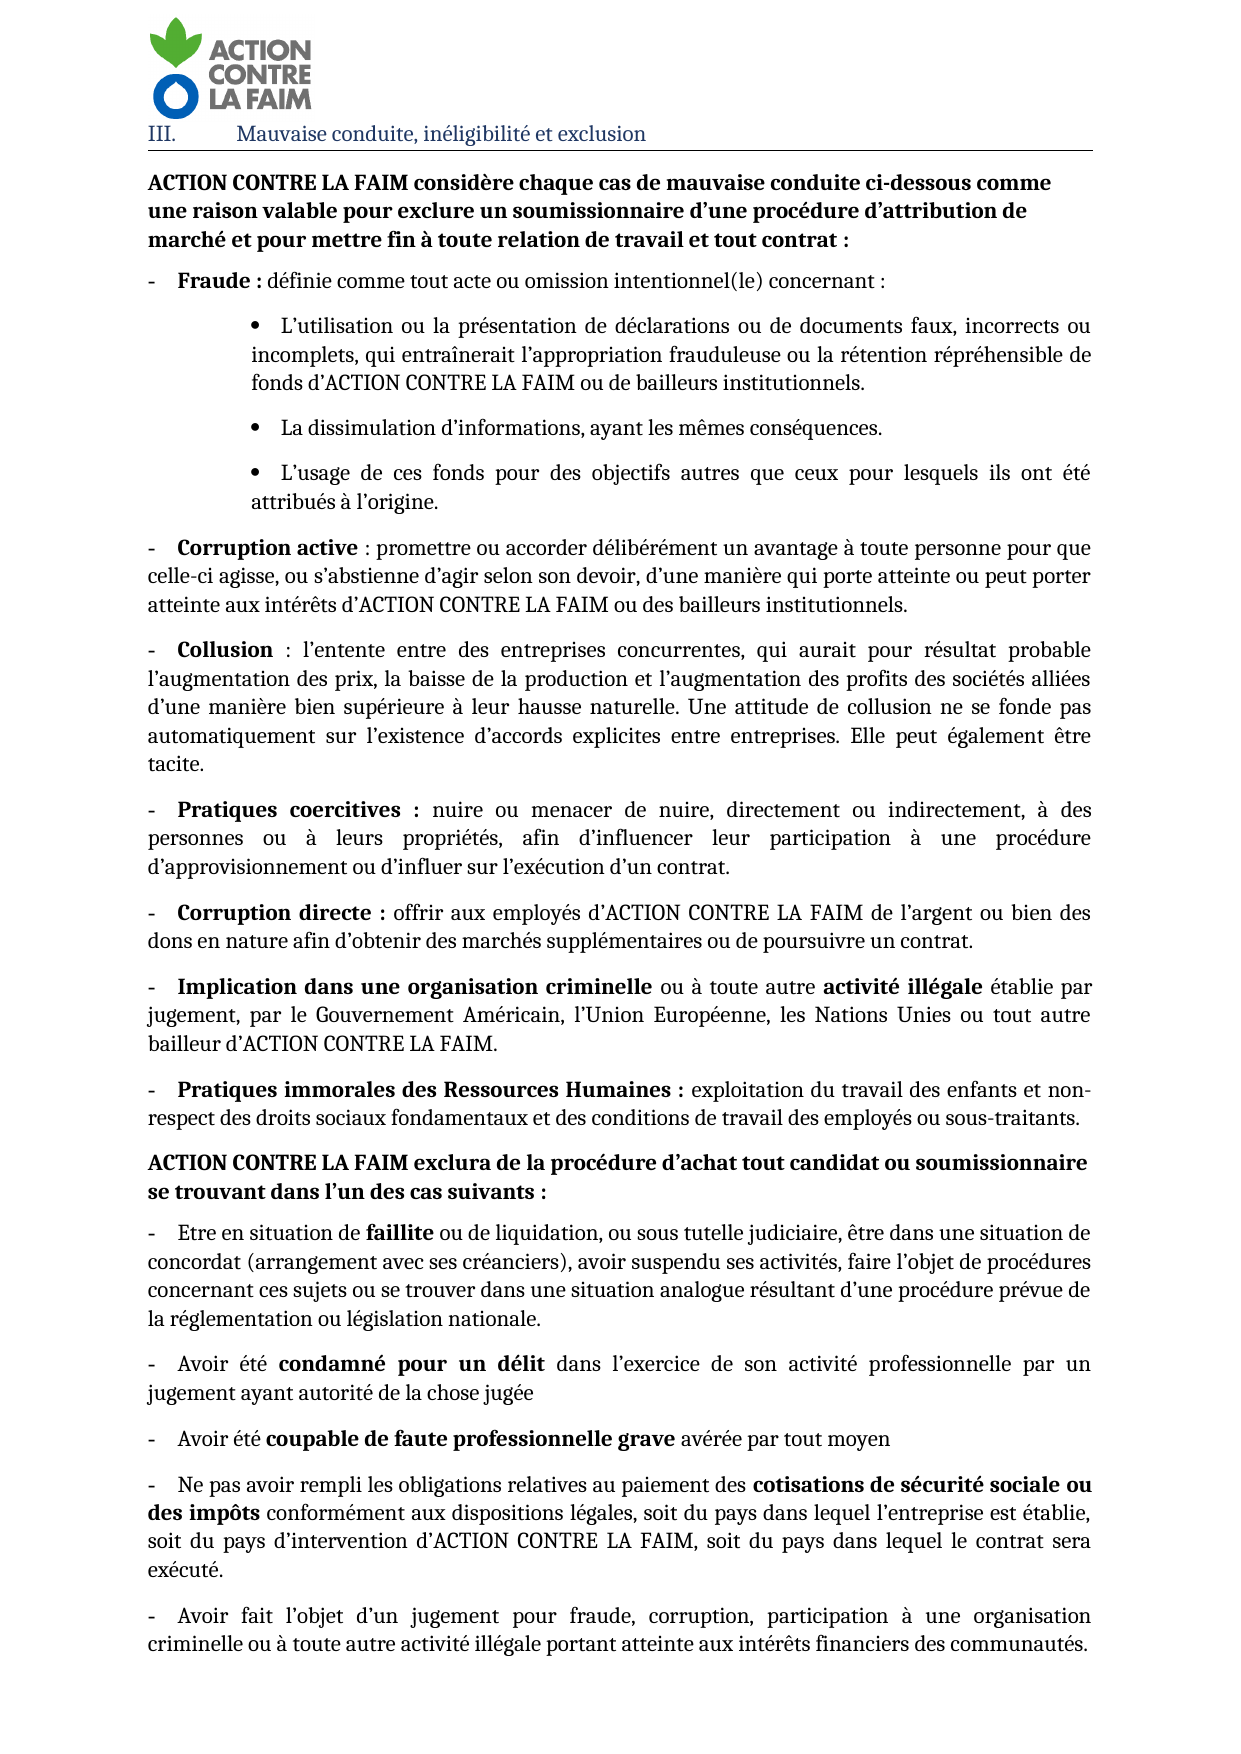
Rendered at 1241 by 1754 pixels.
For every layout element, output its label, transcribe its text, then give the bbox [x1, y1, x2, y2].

list Etre en situation de faillite ou de liquidation, ou sous tutelle judiciaire, être dans une situation de concordat (arrangement avec ses créanciers), avoir suspendu ses activités, faire l’objet de procédures concernant ces sujets ou se trouver dans une situation analogue résultant d’une procédure prévue de la réglementation ou législation nationale. [148, 1219, 1093, 1332]
list Corruption directe : offrir aux employés d’ACTION CONTRE LA FAIM de l’argent ou bien des dons en nature afin d’obtenir des marchés supplémentaires ou de poursuivre un contrat. [148, 899, 1093, 954]
list Collusion : l’entente entre des entreprises concurrentes, qui aurait pour résultat probable l’augmentation des prix, la baisse de la production et l’augmentation des profits des sociétés alliées d’une manière bien supérieure à leur hausse naturelle. Une attitude de collusion ne se fonde pas automatiquement sur l’existence d’accords explicites entre entreprises. Elle peut également être tacite. [148, 636, 1093, 777]
list L’usage de ces fonds pour des objectifs autres que ceux pour lesquels ils ont été attribués à l’origine. [251, 460, 1093, 515]
list Pratiques immorales des Ressources Humaines : exploitation du travail des enfants et non-respect des droits sociaux fondamentaux et des conditions de travail des employés ou sous-traitants. [148, 1076, 1093, 1131]
text ACTION CONTRE LA FAIM considère chaque cas de mauvaise conduite ci-dessous comme une raison valable pour exclure un soumissionnaire d’une procédure d’attribution de marché et pour mettre fin à toute relation de travail et tout contrat : [148, 169, 1093, 253]
list Fraude : définie comme tout acte ou omission intentionnel(le) concernant : [148, 267, 1093, 294]
list La dissimulation d’informations, ayant les mêmes conséquences. [251, 415, 1093, 441]
list Avoir été condamné pour un délit dans l’exercice de son activité professionnelle par un jugement ayant autorité de la chose jugée [148, 1351, 1093, 1406]
list Avoir fait l’objet d’un jugement pour fraude, corruption, participation à une organisation criminelle ou à toute autre activité illégale portant atteinte aux intérêts financiers des communautés. [148, 1602, 1093, 1657]
picture [147, 14, 315, 122]
list Corruption active : promettre ou accorder délibérément un avantage à toute personne pour que celle-ci agisse, ou s’abstienne d’agir selon son devoir, d’une manière qui porte atteinte ou peut porter atteinte aux intérêts d’ACTION CONTRE LA FAIM ou des bailleurs institutionnels. [148, 534, 1093, 618]
list L’utilisation ou la présentation de déclarations ou de documents faux, incorrects ou incomplets, qui entraînerait l’appropriation frauduleuse ou la rétention répréhensible de fonds d’ACTION CONTRE LA FAIM ou de bailleurs institutionnels. [251, 313, 1093, 396]
list Mauvaise conduite, inéligibilité et exclusion [148, 121, 1093, 150]
text ACTION CONTRE LA FAIM exclura de la procédure d’achat tout candidat ou soumissionnaire se trouvant dans l’un des cas suivants : [148, 1150, 1093, 1205]
list Ne pas avoir rempli les obligations relatives au paiement des cotisations de sécurité sociale ou des impôts conformément aux dispositions légales, soit du pays dans lequel l’entreprise est établie, soit du pays d’intervention d’ACTION CONTRE LA FAIM, soit du pays dans lequel le contrat sera exécuté. [148, 1471, 1093, 1583]
list Pratiques coercitives : nuire ou menacer de nuire, directement ou indirectement, à des personnes ou à leurs propriétés, afin d’influencer leur participation à une procédure d’approvisionnement ou d’influer sur l’exécution d’un contrat. [148, 796, 1093, 880]
list Avoir été coupable de faute professionnelle grave avérée par tout moyen [148, 1425, 1093, 1452]
list Implication dans une organisation criminelle ou à toute autre activité illégale établie par jugement, par le Gouvernement Américain, l’Union Européenne, les Nations Unies ou tout autre bailleur d’ACTION CONTRE LA FAIM. [148, 973, 1093, 1057]
